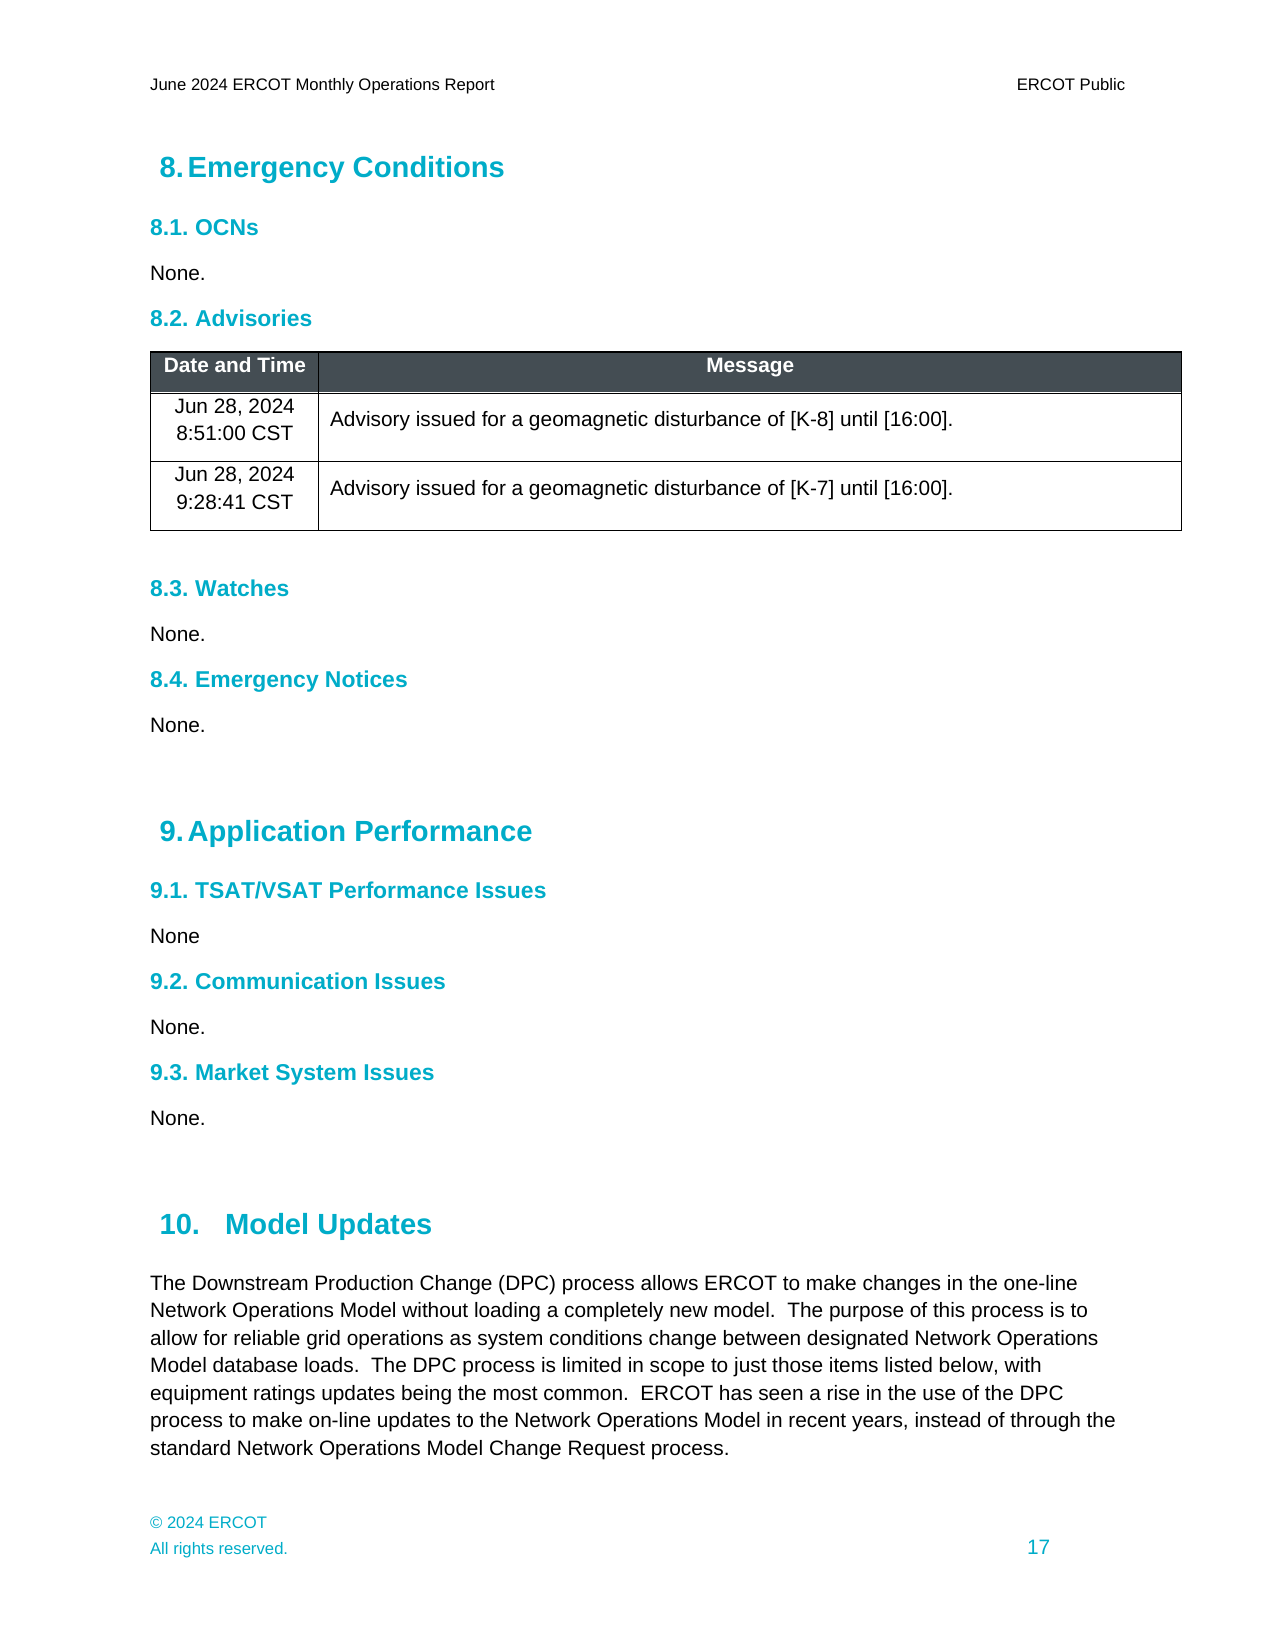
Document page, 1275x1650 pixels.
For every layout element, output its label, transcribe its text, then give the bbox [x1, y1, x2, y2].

text None. [150, 1015, 1125, 1039]
subtitle OCNs [150, 213, 1125, 240]
table_cell Advisory issued for a geomagnetic disturbance of [K-7] until [16:00]. [319, 462, 1181, 529]
subtitle TSAT/VSAT Performance Issues [150, 877, 1125, 903]
subtitle Watches [150, 575, 1125, 601]
table_cell Advisory issued for a geomagnetic disturbance of [K-8] until [16:00]. [319, 394, 1181, 461]
subtitle Communication Issues [150, 968, 1125, 994]
text None. [150, 260, 1125, 284]
subtitle Emergency Conditions [159, 150, 1125, 183]
subtitle Model Updates [159, 1207, 1125, 1240]
text None. [150, 1106, 1125, 1130]
table_cell Jun 28, 2024 8:51:00 CST [151, 394, 318, 461]
text None. [150, 622, 1125, 646]
text None. [150, 713, 1125, 737]
subtitle Market System Issues [150, 1059, 1125, 1086]
subtitle Application Performance [159, 813, 1125, 847]
text The Downstream Production Change (DPC) process allows ERCOT to make changes in the one-line Network Operations Model without loading a completely new model. The purpose of this process is to allow for reliable grid operations as system conditions change between designated Network Operations Model database loads. The DPC process is limited in scope to just those items listed below, with equipment ratings updates being the most common. ERCOT has seen a rise in the use of the DPC process to make on-line updates to the Network Operations Model in recent years, instead of through the standard Network Operations Model Change Request process. [150, 1270, 1125, 1459]
text None [150, 924, 1125, 948]
table_cell Jun 28, 2024 9:28:41 CST [151, 462, 318, 529]
table_header Message [319, 353, 1181, 392]
table_header Date and Time [151, 353, 318, 392]
subtitle Advisories [150, 304, 1125, 331]
subtitle Emergency Notices [150, 666, 1125, 692]
